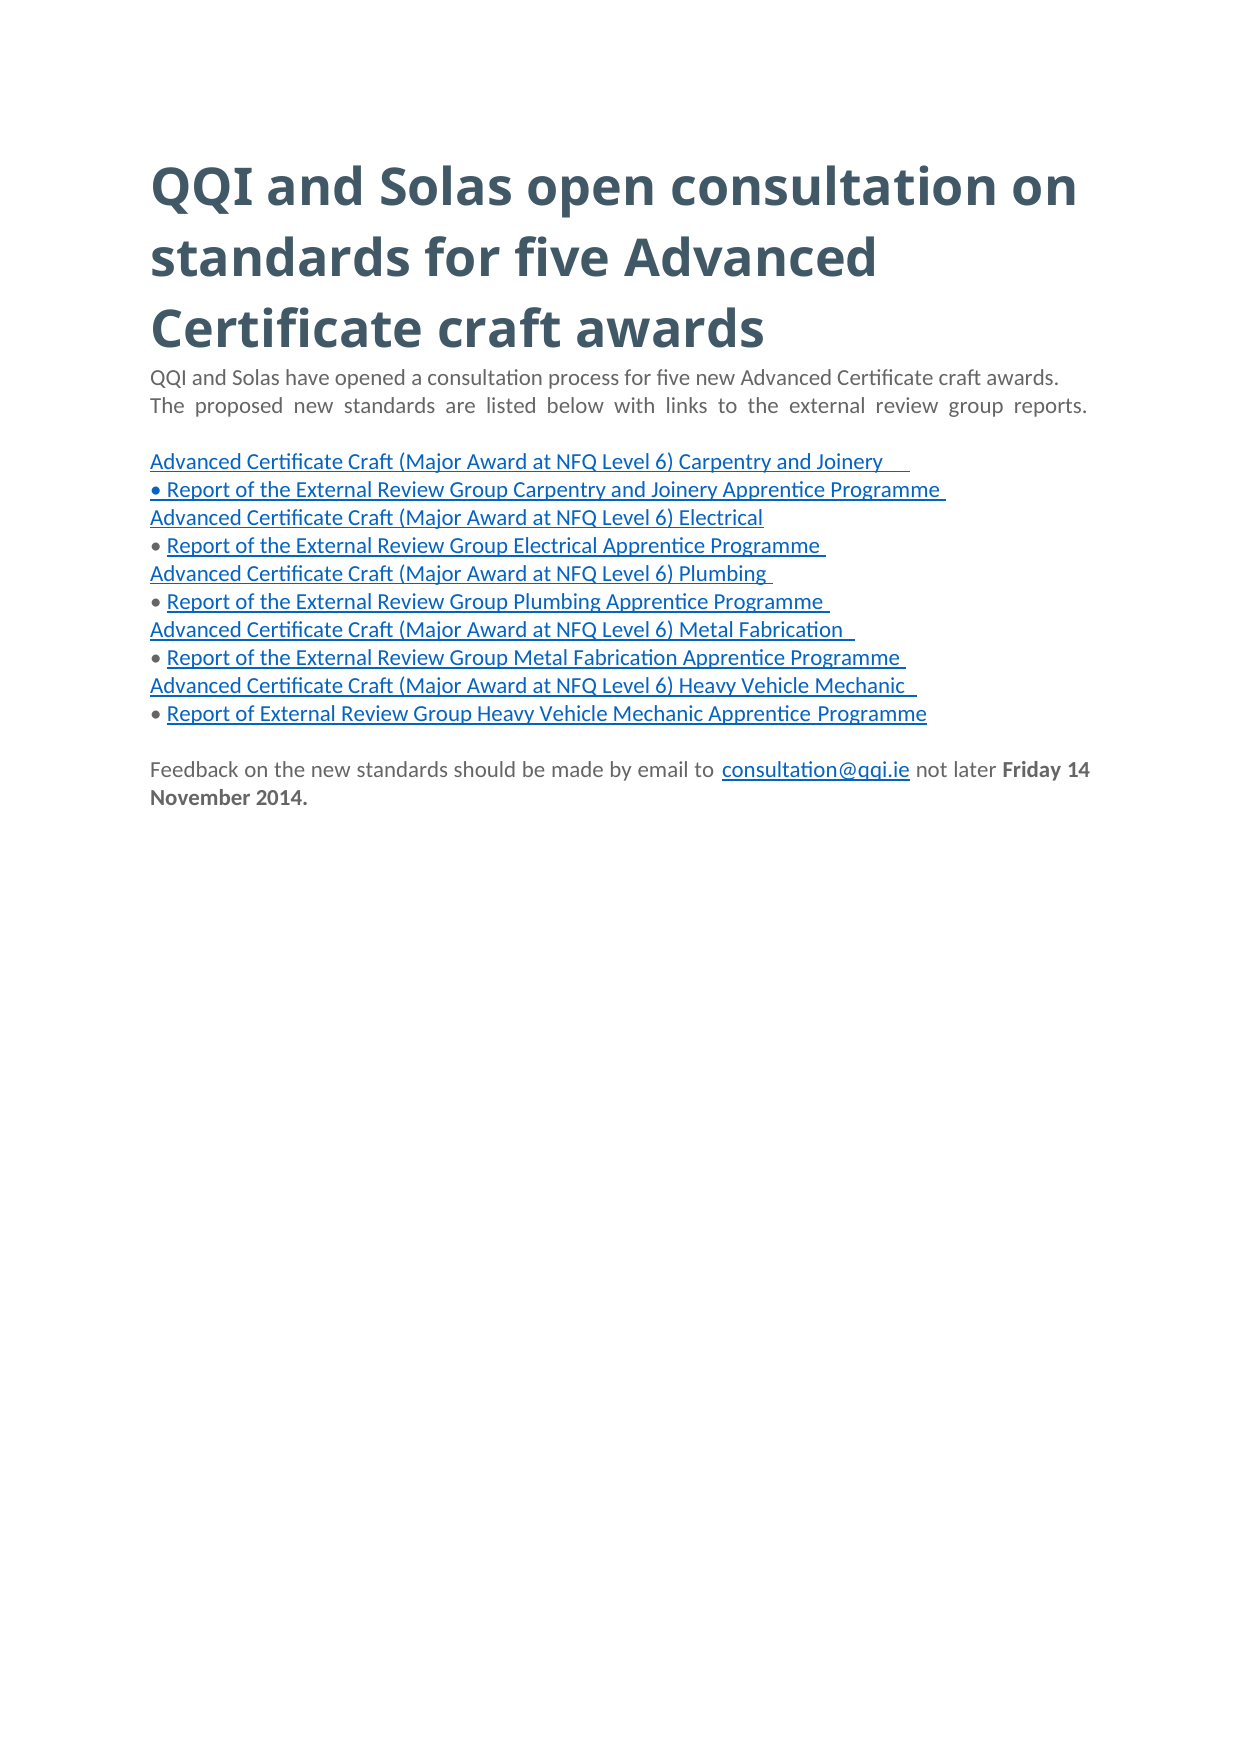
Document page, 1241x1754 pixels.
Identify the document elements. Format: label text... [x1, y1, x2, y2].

text QQI and Solas have opened a consultation process for five new Advanced Certificate craft awards. [150, 363, 1090, 391]
text Feedback on the new standards should be made by email to consultation@qqi.ie not later Friday 14 November 2014. [150, 755, 1090, 811]
text QQI and Solas open consultation on standards for five Advanced Certificate craft awards [150, 150, 1090, 363]
text Advanced Certificate Craft (Major Award at NFQ Level 6) Metal Fabrication • Report of the External Review Group Metal Fabrication Apprentice Programme [150, 615, 1090, 671]
text Advanced Certificate Craft (Major Award at NFQ Level 6) Plumbing • Report of the External Review Group Plumbing Apprentice Programme [150, 559, 1090, 615]
text Advanced Certificate Craft (Major Award at NFQ Level 6) Carpentry and Joinery • Report of the External Review Group Carpentry and Joinery Apprentice Programme [150, 447, 1090, 503]
text The proposed new standards are listed below with links to the external review group reports. [150, 391, 1090, 447]
text Advanced Certificate Craft (Major Award at NFQ Level 6) Electrical • Report of the External Review Group Electrical Apprentice Programme [150, 503, 1090, 559]
text Advanced Certificate Craft (Major Award at NFQ Level 6) Heavy Vehicle Mechanic • Report of External Review Group Heavy Vehicle Mechanic Apprentice Programme [150, 671, 1090, 755]
